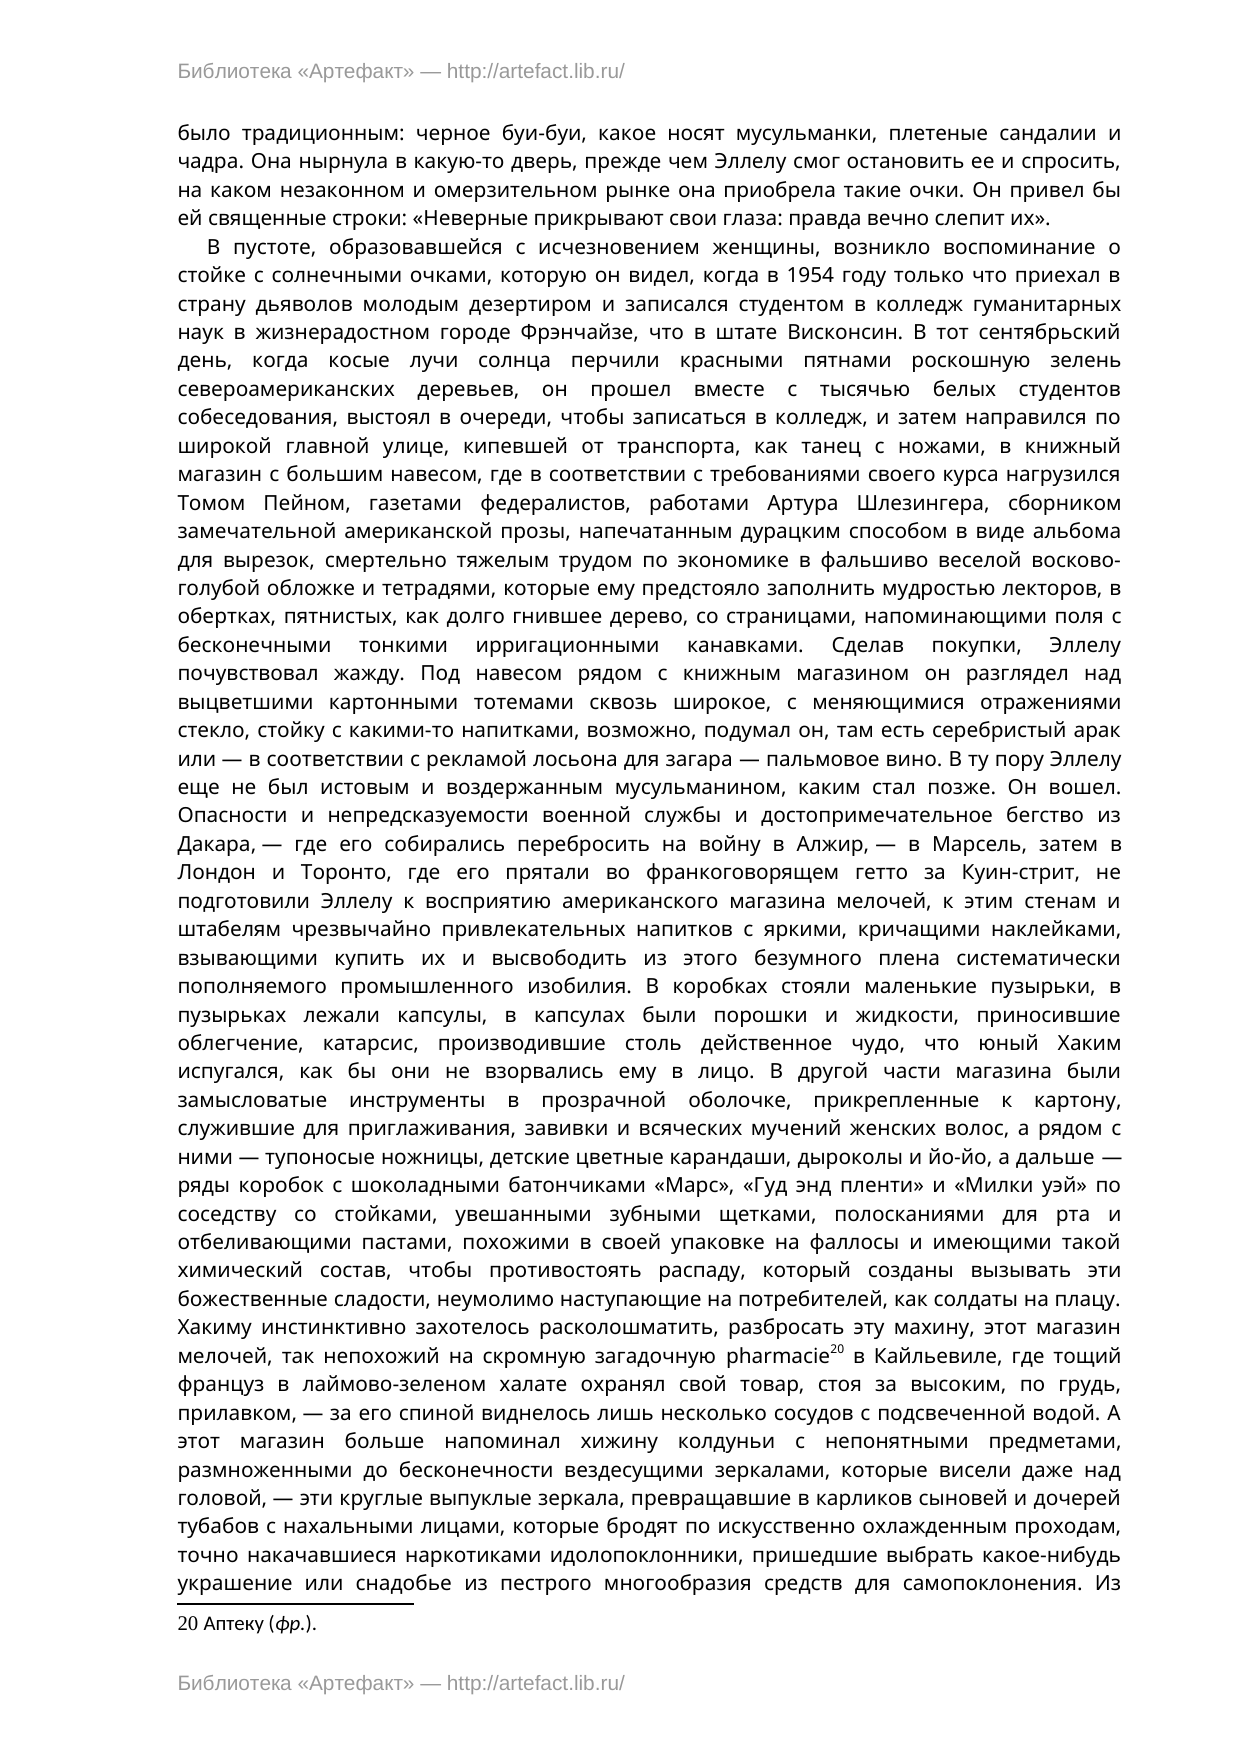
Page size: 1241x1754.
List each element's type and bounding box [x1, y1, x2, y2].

text [177, 232, 1122, 1597]
text [177, 118, 1122, 232]
